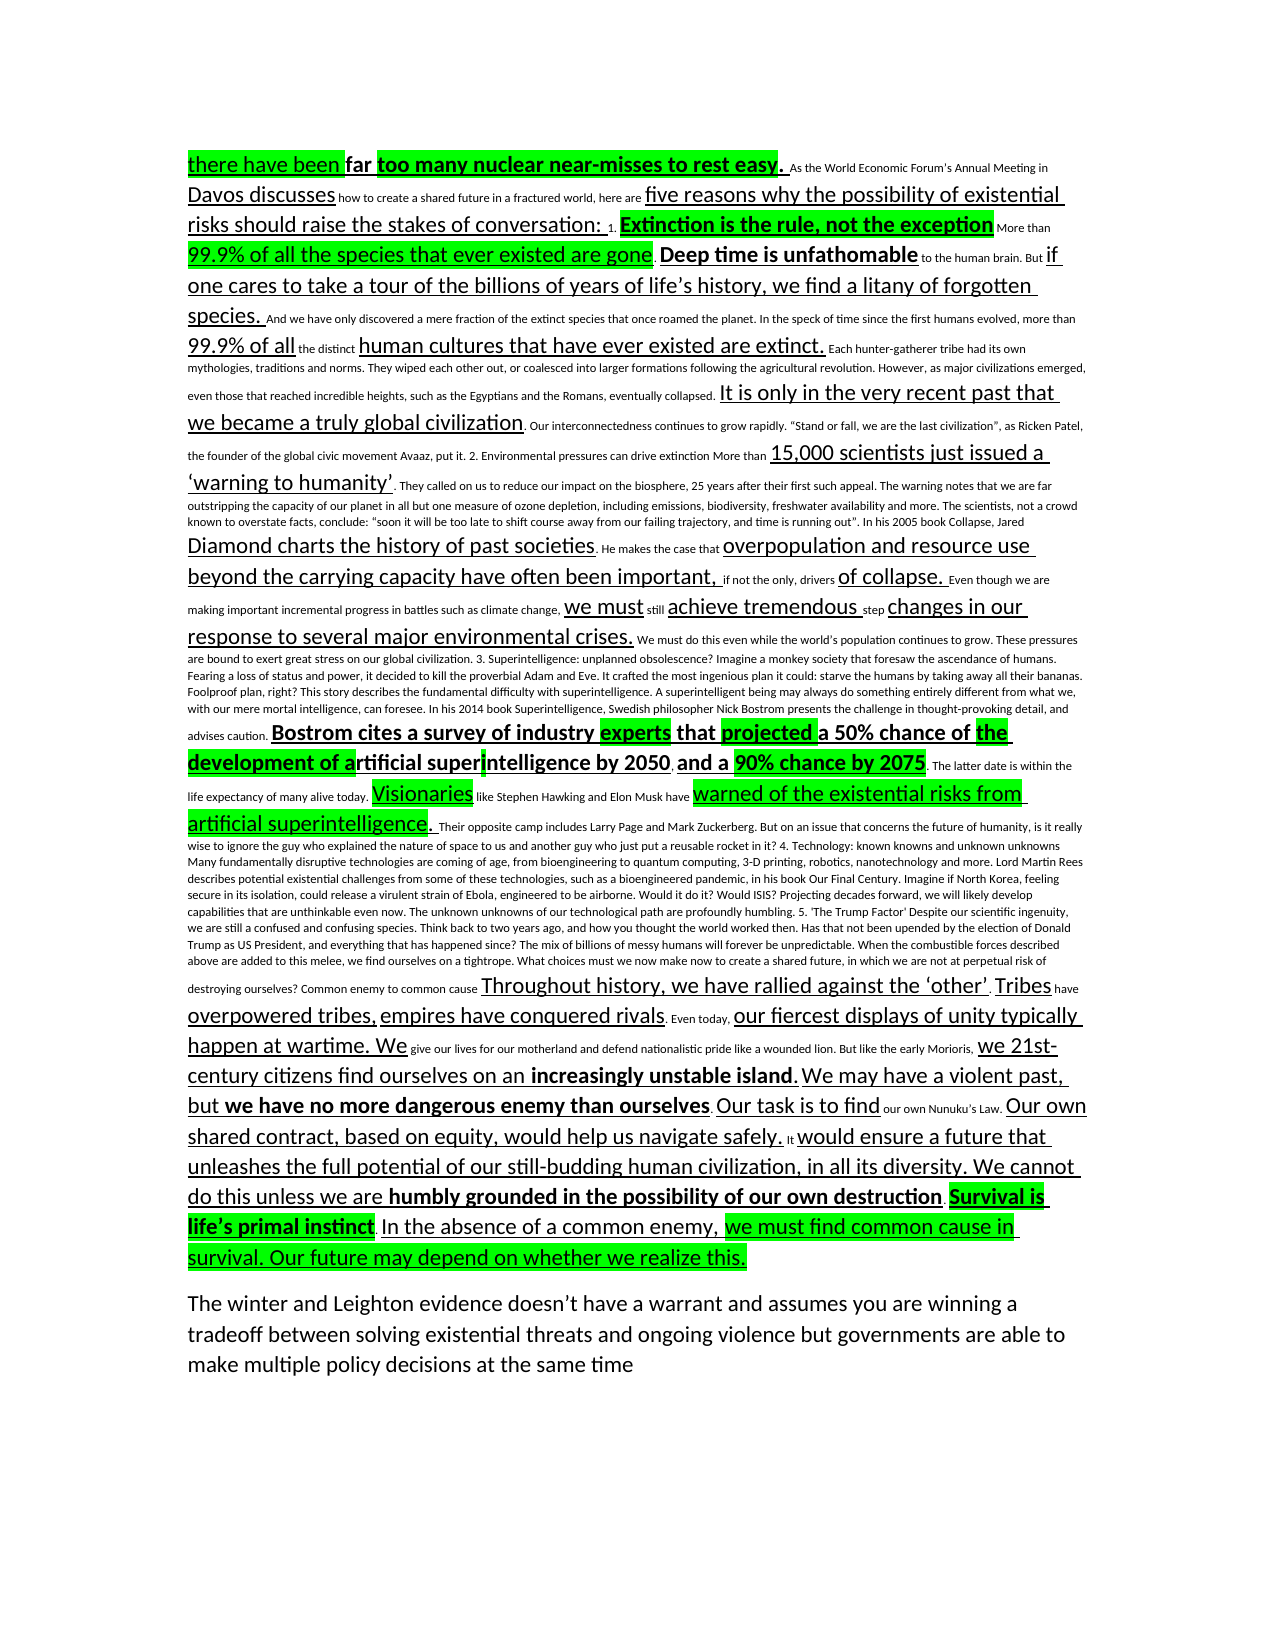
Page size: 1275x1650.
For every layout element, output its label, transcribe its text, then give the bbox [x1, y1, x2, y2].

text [187, 150, 1087, 1271]
text The winter and Leighton evidence doesn’t have a warrant and assumes you are winning a tradeoff between solving existential threats and ongoing violence but governments are able to make multiple policy decisions at the same time [187, 1289, 1087, 1378]
